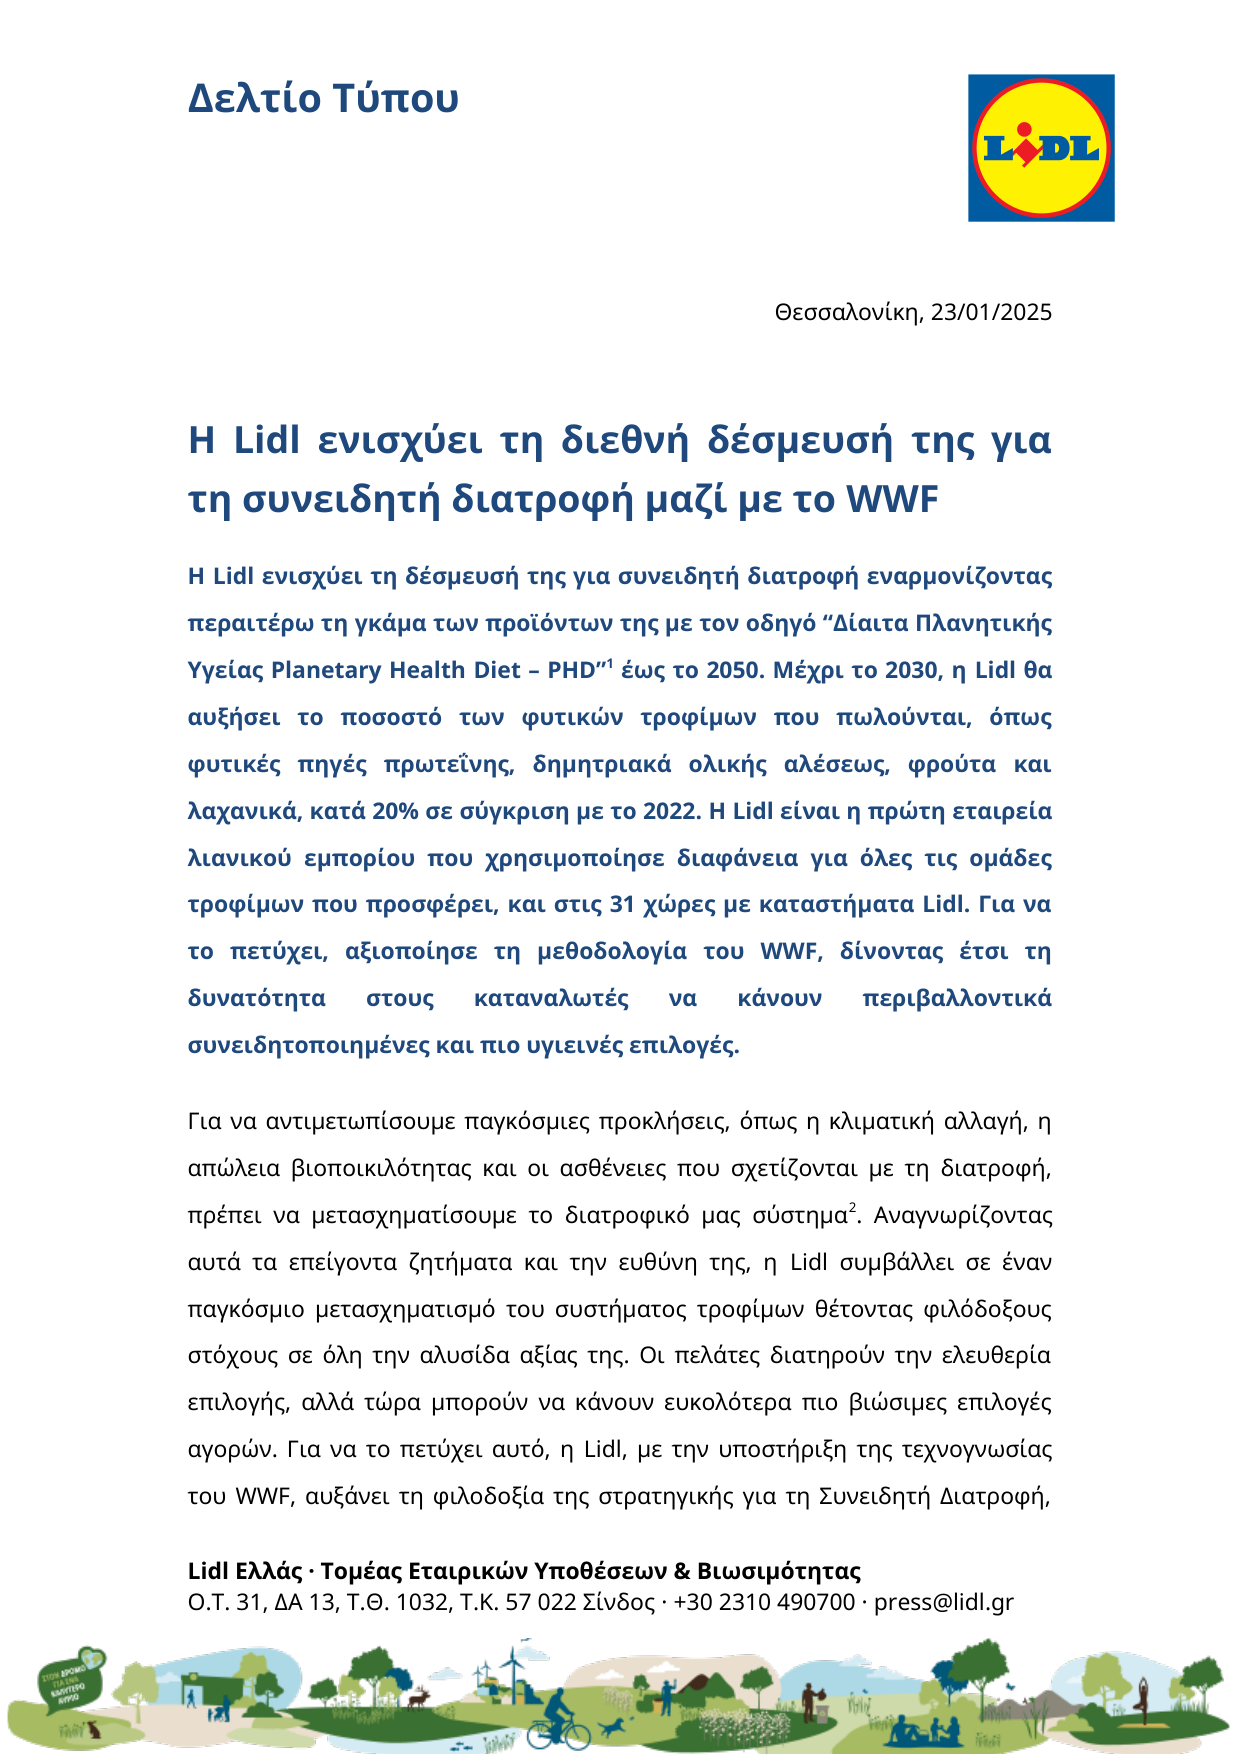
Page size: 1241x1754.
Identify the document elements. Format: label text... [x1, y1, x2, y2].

text Η Lidl ενισχύει τη διεθνή δέσμευσή της για τη συνειδητή διατροφή μαζί με το WWF [187, 414, 1053, 523]
picture [6, 1638, 1233, 1754]
text Θεσσαλονίκη, 23/01/2025 [187, 296, 1053, 327]
picture [967, 73, 1116, 223]
text Η Lidl ενισχύει τη δέσμευσή της για συνειδητή διατροφή εναρμονίζοντας περαιτέρω τη γκάμα των προϊόντων της με τον οδηγό “Δίαιτα Πλανητικής Υγείας Planetary Health Diet – PHD”1 έως το 2050. Μέχρι το 2030, η Lidl θα αυξήσει το ποσοστό των φυτικών τροφίμων που πωλούνται, όπως φυτικές πηγές πρωτεΐνης, δημητριακά ολικής αλέσεως, φρούτα και λαχανικά, κατά 20% σε σύγκριση με το 2022. Η Lidl είναι η πρώτη εταιρεία λιανικού εμπορίου που χρησιμοποίησε διαφάνεια για όλες τις ομάδες τροφίμων που προσφέρει, και στις 31 χώρες με καταστήματα Lidl. Για να το πετύχει, αξιοποίησε τη μεθοδολογία του WWF, δίνοντας έτσι τη δυνατότητα στους καταναλωτές να κάνουν περιβαλλοντικά συνειδητοποιημένες και πιο υγιεινές επιλογές. [187, 560, 1053, 1060]
